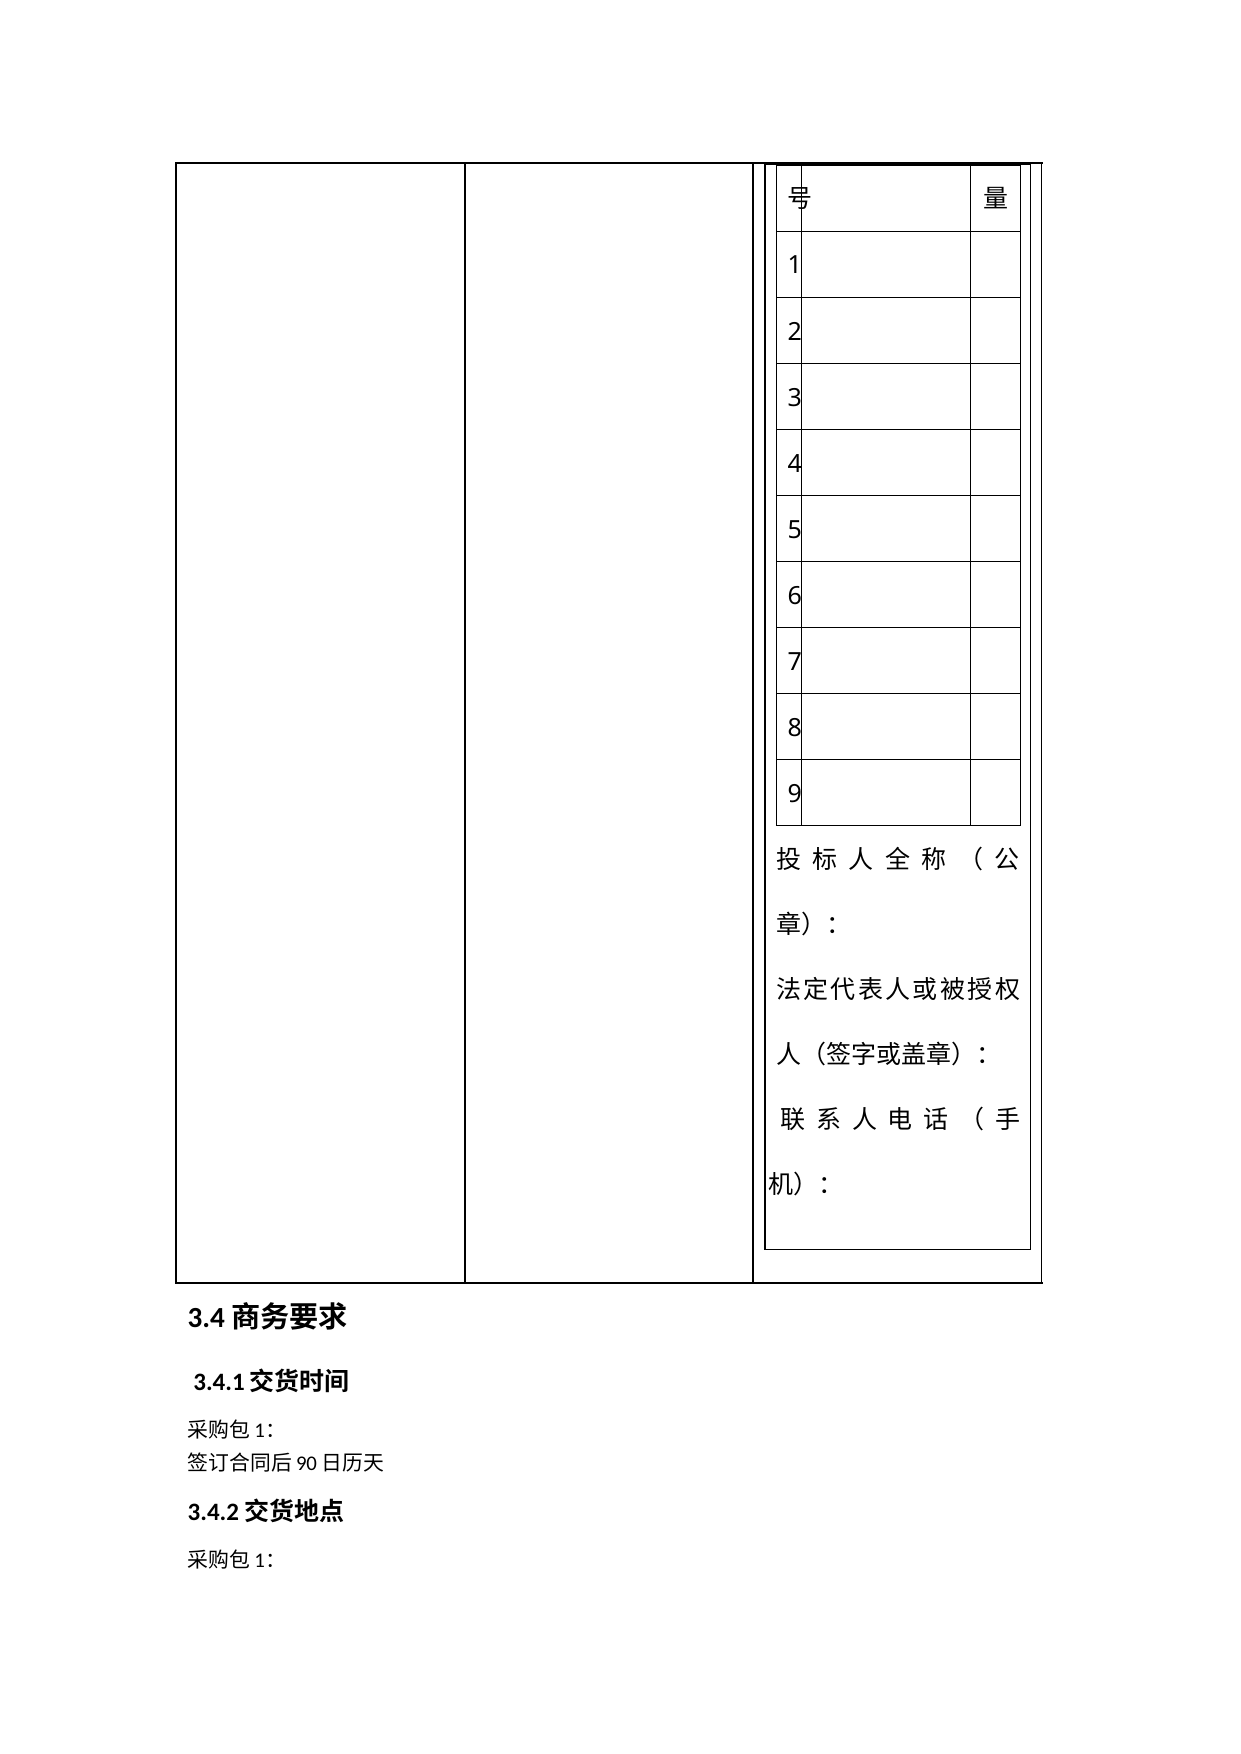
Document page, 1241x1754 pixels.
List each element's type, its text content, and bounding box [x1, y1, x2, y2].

table_cell [177, 164, 464, 1282]
text 签订合同后90日历天 [187, 1446, 1053, 1479]
text 3.4商务要求 [187, 1284, 1053, 1349]
text 采购包1： [187, 1544, 1053, 1576]
text 3.4.2交货地点 [187, 1479, 1053, 1544]
text 采购包1： [187, 1414, 1053, 1446]
table_cell 1 [466, 164, 752, 1282]
table_cell [754, 164, 1041, 1282]
text 3.4.1交货时间 [187, 1349, 1053, 1414]
